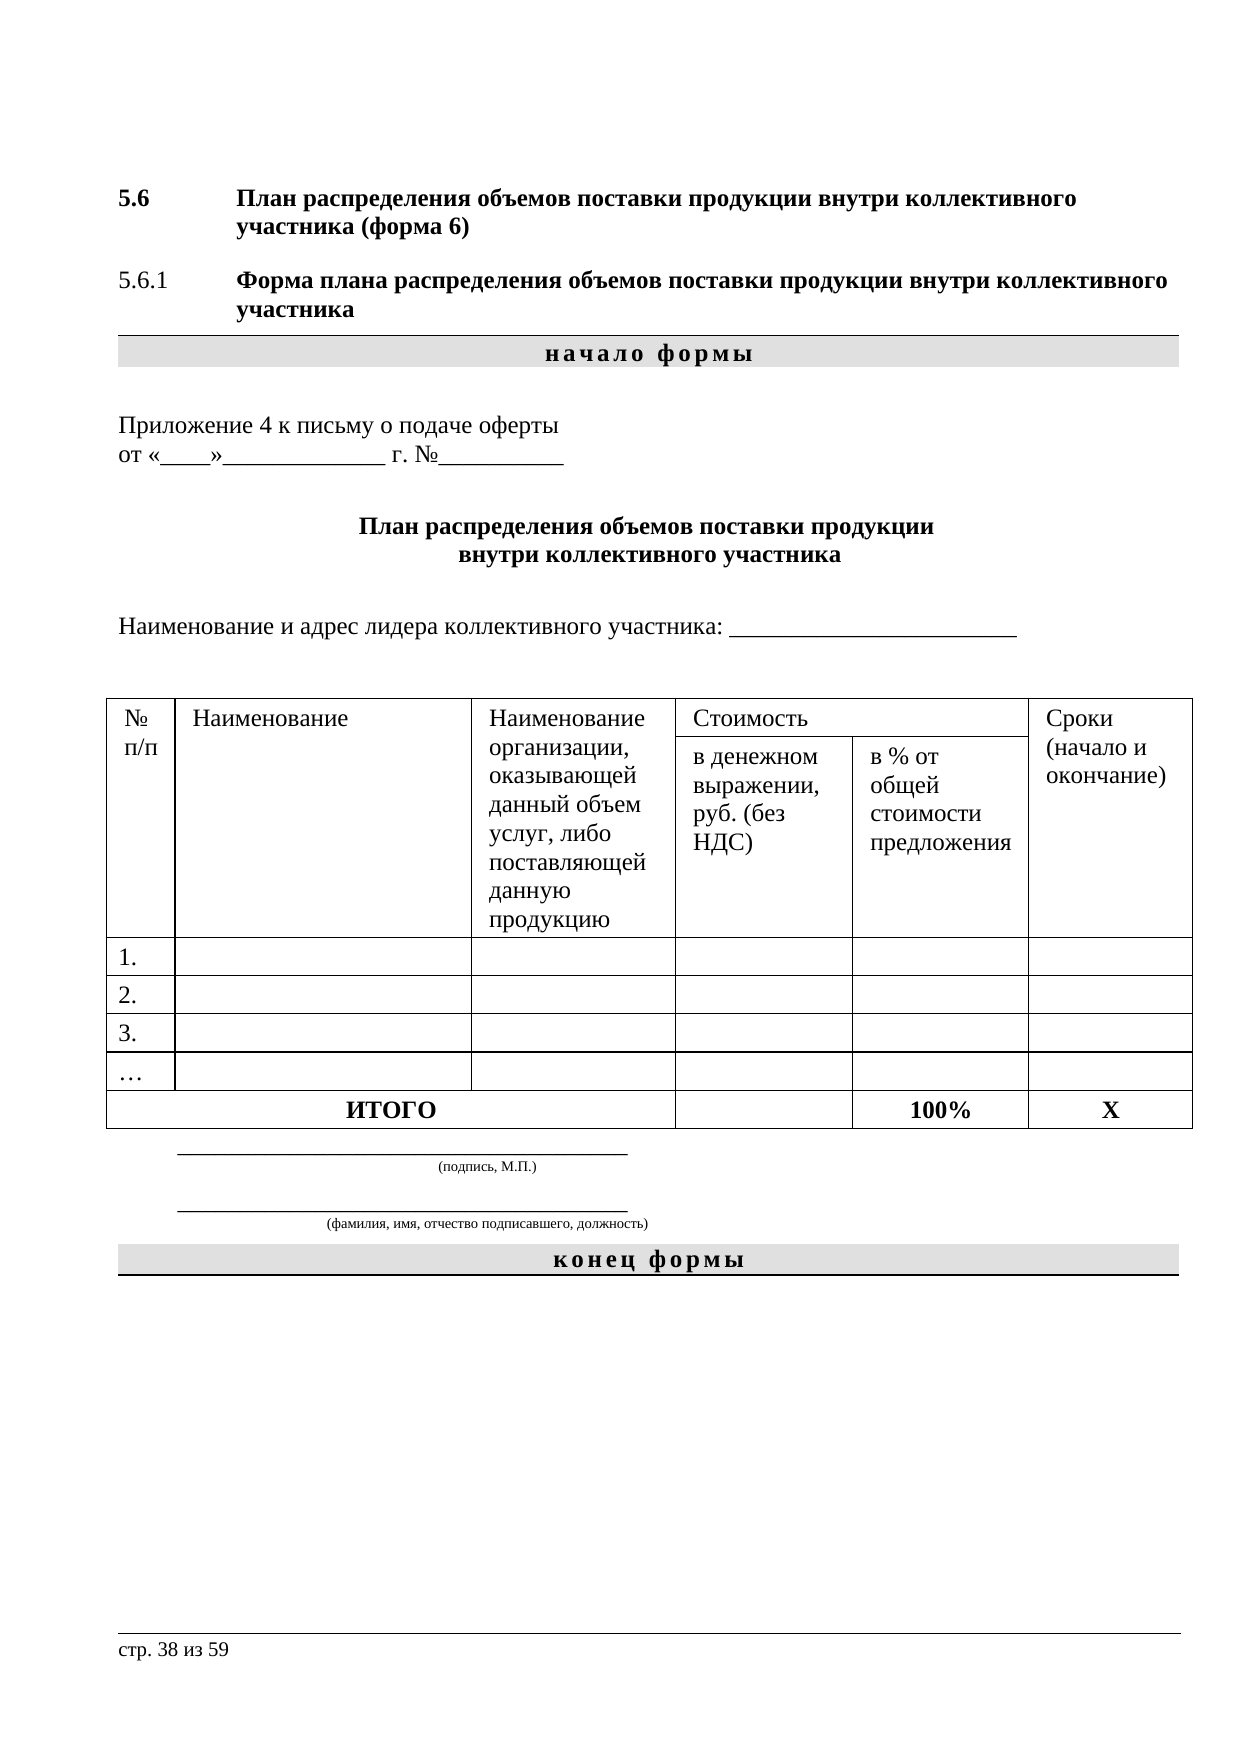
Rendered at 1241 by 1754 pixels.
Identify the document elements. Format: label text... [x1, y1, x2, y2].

table_cell [472, 976, 675, 1013]
table_cell [107, 976, 174, 1013]
table_cell [1029, 1053, 1192, 1089]
table_header Сроки (начало и окончание) [1029, 699, 1192, 937]
text (подпись, М.П.) [118, 1157, 797, 1186]
table_cell [107, 938, 174, 975]
table_cell [853, 976, 1028, 1013]
table_cell [176, 938, 471, 975]
text Форма плана распределения объемов поставки продукции внутри коллективного участника [118, 265, 1181, 323]
table_cell Х [1029, 1091, 1192, 1128]
table_cell [176, 1014, 471, 1051]
subtitle План распределения объемов поставки продукции внутри коллективного участника (форма 6) [118, 183, 1181, 240]
table_cell в % от общей стоимости предложения [853, 737, 1028, 937]
table_cell [676, 1053, 852, 1089]
text План распределения объемов поставки продукции внутри коллективного участника [118, 511, 1181, 568]
text конец формы [118, 1244, 1179, 1274]
table_cell [853, 938, 1028, 975]
table_cell [853, 1053, 1028, 1089]
table_cell [176, 1053, 471, 1089]
table_cell [1029, 938, 1192, 975]
text ____________________________________ [118, 1129, 1181, 1157]
table_cell ИТОГО [107, 1091, 675, 1128]
table_cell [676, 976, 852, 1013]
text начало формы [118, 336, 1179, 367]
table_cell [676, 1091, 852, 1128]
table_cell [676, 1014, 852, 1051]
table_header Наименование организации, оказывающей данный объем услуг, либо поставляющей данную продукцию [472, 699, 675, 937]
table_cell [176, 976, 471, 1013]
table_cell в денежном выражении, руб. (без НДС) [676, 737, 852, 937]
table_cell … [107, 1053, 174, 1089]
text ____________________________________ [118, 1186, 1181, 1215]
table_header № п/п [107, 699, 174, 937]
table_cell [1029, 1014, 1192, 1051]
table_cell [472, 1053, 675, 1089]
table_cell [1029, 976, 1192, 1013]
text Наименование и адрес лидера коллективного участника: _______________________ [118, 611, 1181, 640]
table_cell [107, 1014, 174, 1051]
table_cell [472, 938, 675, 975]
table_cell [676, 938, 852, 975]
table_cell [472, 1014, 675, 1051]
text (фамилия, имя, отчество подписавшего, должность) [118, 1215, 797, 1244]
table_header Стоимость [676, 699, 1028, 736]
text Приложение 4 к письму о подаче оферты от «____»_____________ г. №__________ [118, 410, 1181, 468]
table_cell 100% [853, 1091, 1028, 1128]
table_header Наименование [176, 699, 471, 937]
table_cell [853, 1014, 1028, 1051]
